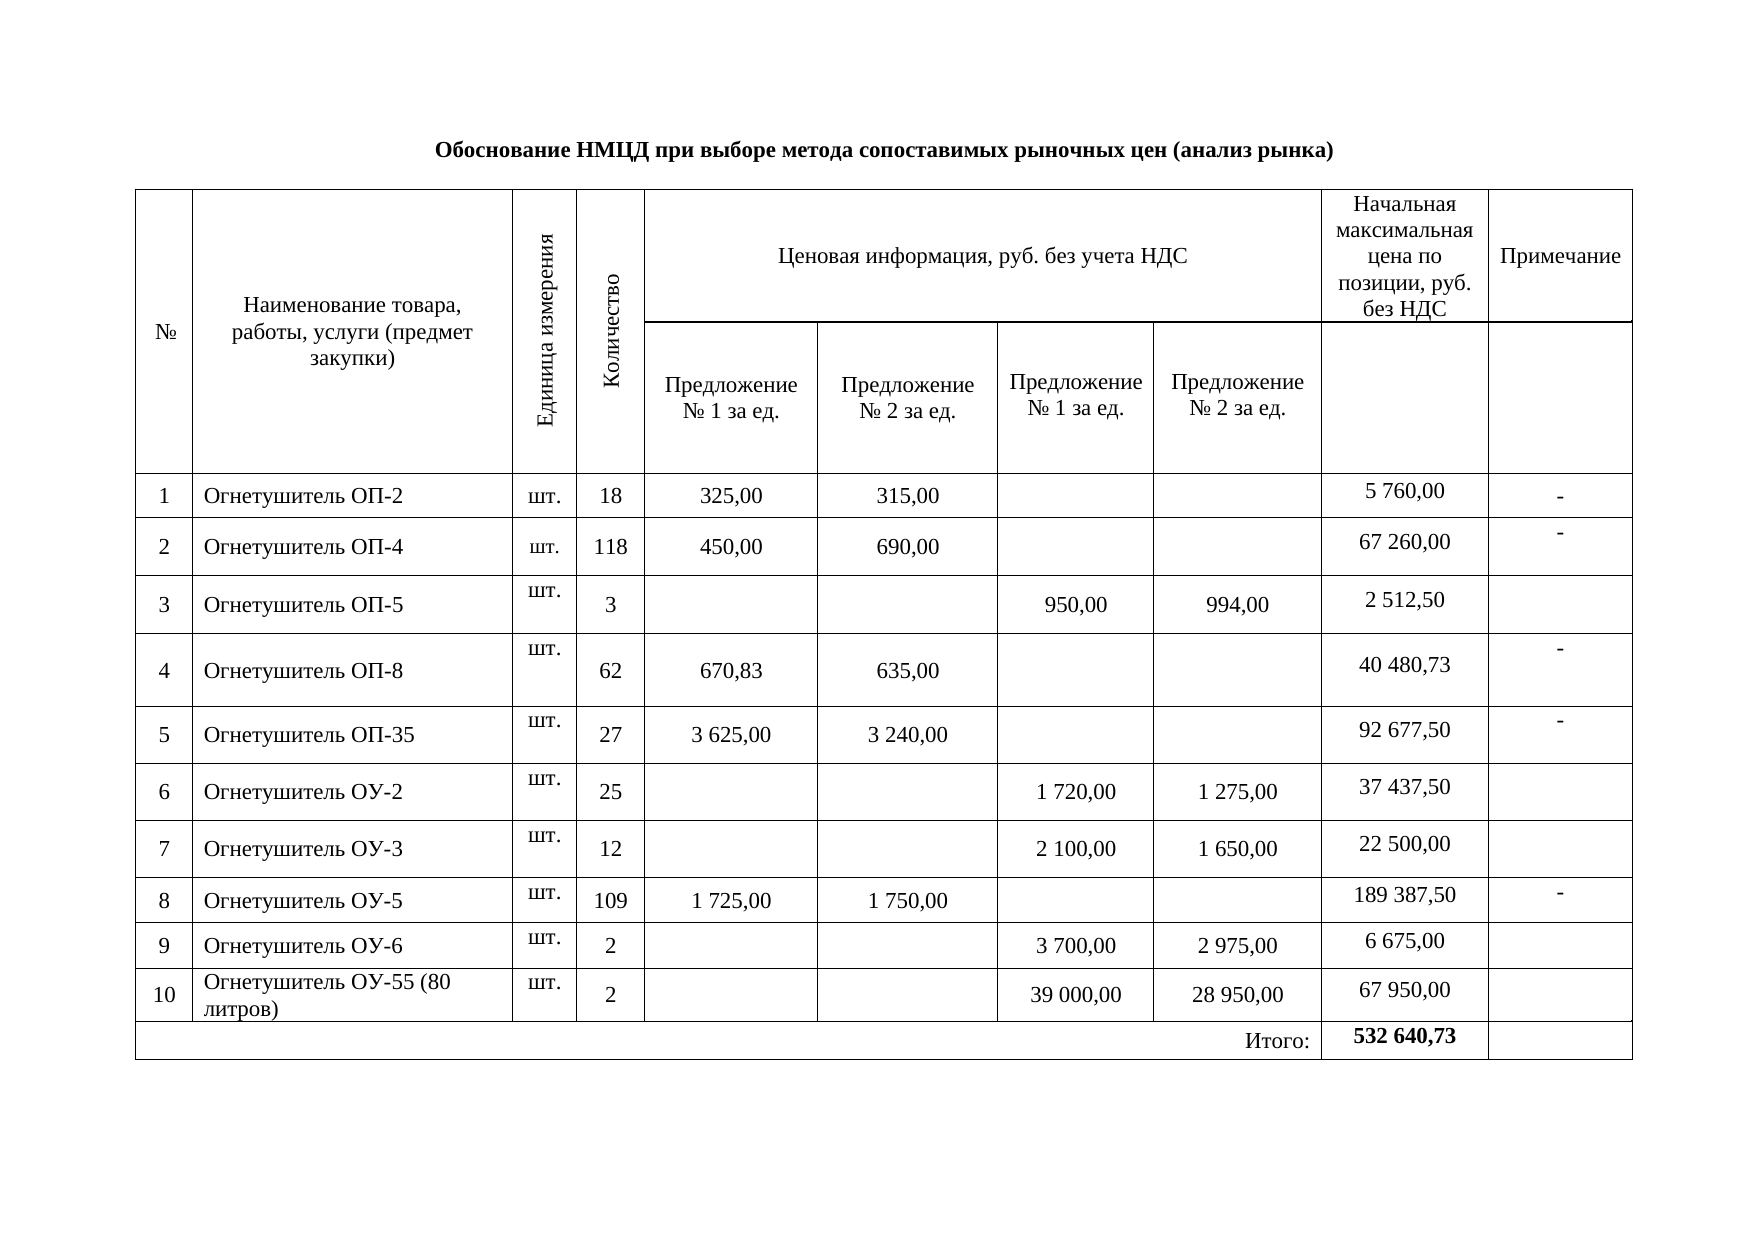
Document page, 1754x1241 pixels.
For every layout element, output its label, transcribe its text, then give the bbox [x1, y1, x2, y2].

table_cell Огнетушитель ОУ-55 (80 литров) [193, 969, 512, 1021]
table_cell 2 512,50 [1322, 576, 1488, 633]
table_cell Огнетушитель ОП-8 [193, 634, 512, 706]
table_cell [1489, 1022, 1632, 1059]
table_cell 5 [136, 707, 192, 763]
table_header Начальная максимальная цена по позиции, руб. без НДС [1322, 190, 1488, 321]
table_cell 27 [577, 707, 644, 763]
table_cell 3 700,00 [998, 923, 1153, 967]
table_header Количество [577, 190, 644, 473]
table_cell 2 975,00 [1154, 923, 1321, 967]
table_cell 22 500,00 [1322, 821, 1488, 877]
table_cell 1 725,00 [645, 878, 817, 922]
table_cell - [1489, 878, 1632, 922]
table_cell шт. [513, 518, 576, 575]
table_cell 994,00 [1154, 576, 1321, 633]
table_header Единица измерения [513, 190, 576, 473]
table_cell [1154, 634, 1321, 706]
table_cell 118 [577, 518, 644, 575]
table_cell 2 100,00 [998, 821, 1153, 877]
table_cell [998, 707, 1153, 763]
table_cell [998, 474, 1153, 517]
table_cell 12 [577, 821, 644, 877]
table_cell 2 [136, 518, 192, 575]
table_cell 950,00 [998, 576, 1153, 633]
table_cell 6 [136, 764, 192, 820]
table_cell 18 [577, 474, 644, 517]
table_cell Итого: [136, 1022, 1321, 1059]
table_cell 62 [577, 634, 644, 706]
table_cell [818, 969, 997, 1021]
table_header Наименование товара, работы, услуги (предмет закупки) [193, 190, 512, 473]
table_cell 3 [577, 576, 644, 633]
table_cell [1489, 969, 1632, 1021]
table_cell - [1489, 474, 1632, 517]
table_cell 67 950,00 [1322, 969, 1488, 1021]
table_cell 39 000,00 [998, 969, 1153, 1021]
table_cell 37 437,50 [1322, 764, 1488, 820]
table_cell 8 [136, 878, 192, 922]
table_cell 3 625,00 [645, 707, 817, 763]
table_cell 3 [136, 576, 192, 633]
table_cell [998, 878, 1153, 922]
table_cell шт. [513, 969, 576, 1021]
table_cell шт. [513, 474, 576, 517]
table_cell 325,00 [645, 474, 817, 517]
table_cell 2 [577, 923, 644, 967]
table_cell 532 640,73 [1322, 1022, 1488, 1059]
table_cell [1322, 323, 1488, 473]
table_cell шт. [513, 764, 576, 820]
table_cell [1154, 518, 1321, 575]
table_cell 1 [136, 474, 192, 517]
table_cell Огнетушитель ОП-35 [193, 707, 512, 763]
table_cell [1154, 474, 1321, 517]
table_cell 10 [136, 969, 192, 1021]
table_cell 450,00 [645, 518, 817, 575]
table_cell 1 275,00 [1154, 764, 1321, 820]
table_cell шт. [513, 576, 576, 633]
table_cell [1489, 821, 1632, 877]
table_cell 315,00 [818, 474, 997, 517]
table_cell [1154, 878, 1321, 922]
table_cell 1 650,00 [1154, 821, 1321, 877]
table_cell Огнетушитель ОП-2 [193, 474, 512, 517]
table_cell - [1489, 707, 1632, 763]
table_cell шт. [513, 878, 576, 922]
table_cell 4 [136, 634, 192, 706]
table_cell 25 [577, 764, 644, 820]
table_cell Огнетушитель ОУ-3 [193, 821, 512, 877]
table_cell [645, 969, 817, 1021]
table_cell [818, 923, 997, 967]
table_cell Предложение № 1 за ед. [645, 323, 817, 473]
table_cell Огнетушитель ОУ-5 [193, 878, 512, 922]
table_cell [645, 923, 817, 967]
table_cell [645, 764, 817, 820]
table_cell 1 720,00 [998, 764, 1153, 820]
table_cell Огнетушитель ОП-5 [193, 576, 512, 633]
table_cell Предложение № 2 за ед. [1154, 323, 1321, 473]
table_header № [136, 190, 192, 473]
text Обоснование НМЦД при выборе метода сопоставимых рыночных цен (анализ рынка) [133, 136, 1636, 162]
table_cell 3 240,00 [818, 707, 997, 763]
table_cell 9 [136, 923, 192, 967]
table_cell 6 675,00 [1322, 923, 1488, 967]
table_cell 2 [577, 969, 644, 1021]
table_cell Огнетушитель ОУ-6 [193, 923, 512, 967]
table_cell [1489, 576, 1632, 633]
table_cell 690,00 [818, 518, 997, 575]
table_cell 92 677,50 [1322, 707, 1488, 763]
table_cell [998, 634, 1153, 706]
table_cell [998, 518, 1153, 575]
table_header Ценовая информация, руб. без учета НДС [645, 190, 1321, 321]
table_cell [1489, 764, 1632, 820]
table_cell Огнетушитель ОП-4 [193, 518, 512, 575]
table_cell [1154, 707, 1321, 763]
table_cell 28 950,00 [1154, 969, 1321, 1021]
table_cell [645, 821, 817, 877]
table_cell - [1489, 518, 1632, 575]
table_cell шт. [513, 923, 576, 967]
table_cell 670,83 [645, 634, 817, 706]
table_cell 635,00 [818, 634, 997, 706]
table_cell Предложение № 1 за ед. [998, 323, 1153, 473]
table_cell 109 [577, 878, 644, 922]
table_cell [1489, 323, 1632, 473]
table_cell [818, 576, 997, 633]
table_cell 7 [136, 821, 192, 877]
table_cell 5 760,00 [1322, 474, 1488, 517]
table_cell [645, 576, 817, 633]
table_cell Предложение № 2 за ед. [818, 323, 997, 473]
table_cell [1489, 923, 1632, 967]
table_cell [818, 764, 997, 820]
table_cell [818, 821, 997, 877]
table_cell 67 260,00 [1322, 518, 1488, 575]
table_cell Огнетушитель ОУ-2 [193, 764, 512, 820]
table_header Примечание [1489, 190, 1632, 321]
table_cell шт. [513, 821, 576, 877]
table_cell 1 750,00 [818, 878, 997, 922]
table_cell - [1489, 634, 1632, 706]
table_cell 40 480,73 [1322, 634, 1488, 706]
table_cell 189 387,50 [1322, 878, 1488, 922]
table_cell шт. [513, 707, 576, 763]
table_cell шт. [513, 634, 576, 706]
